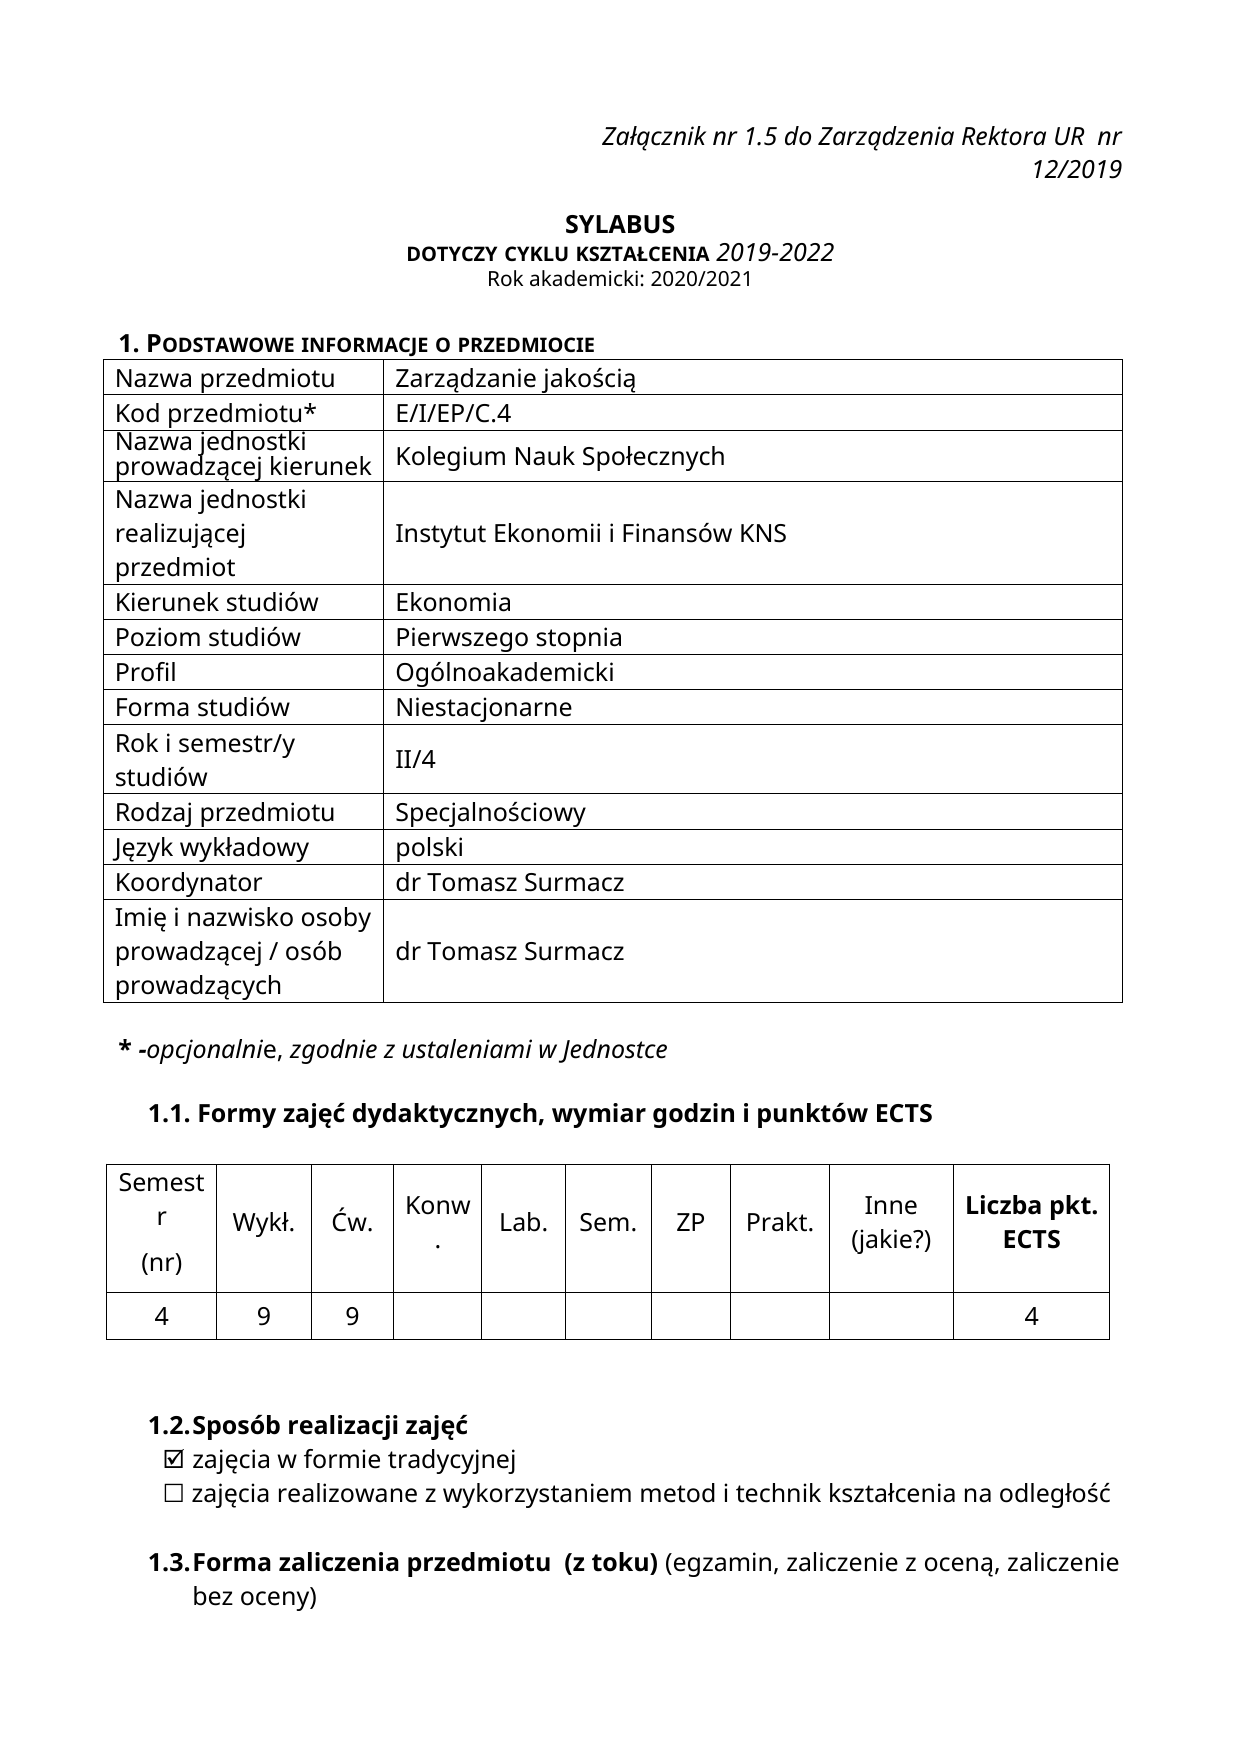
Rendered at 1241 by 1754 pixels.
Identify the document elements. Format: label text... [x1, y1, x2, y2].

table_cell dr Tomasz Surmacz [384, 865, 1122, 899]
table_header Ćw. [312, 1165, 393, 1292]
table_cell dr Tomasz Surmacz [384, 900, 1122, 1002]
table_header Sem. [566, 1165, 651, 1292]
table_cell Kolegium Nauk Społecznych [384, 431, 1122, 481]
table_cell Specjalnościowy [384, 794, 1122, 828]
table_cell II/4 [384, 725, 1122, 793]
table_cell Forma studiów [104, 690, 383, 724]
table_cell Ekonomia [384, 585, 1122, 619]
table_cell 4 [954, 1293, 1109, 1339]
text 1.3. Forma zaliczenia przedmiotu (z toku) (egzamin, zaliczenie z oceną, zaliczenie bez oceny) [148, 1544, 1122, 1612]
text ☐ zajęcia realizowane z wykorzystaniem metod i technik kształcenia na odległość [162, 1476, 1122, 1510]
text Załącznik nr 1.5 do Zarządzenia Rektora UR nr 12/2019 [118, 118, 1122, 186]
text * -opcjonalnie, zgodnie z ustaleniami w Jednostce [118, 1032, 1122, 1066]
table_header Prakt. [731, 1165, 829, 1292]
text Rok akademicki: 2020/2021 [118, 266, 1122, 291]
table_cell Kierunek studiów [104, 585, 383, 619]
table_header Zarządzanie jakością [384, 360, 1122, 394]
table_cell Kod przedmiotu* [104, 395, 383, 429]
table_cell [566, 1293, 651, 1339]
table_cell Instytut Ekonomii i Finansów KNS [384, 482, 1122, 584]
table_cell polski [384, 830, 1122, 863]
table_cell Profil [104, 655, 383, 689]
table_cell Poziom studiów [104, 620, 383, 654]
table_cell 4 [107, 1293, 216, 1339]
table_header Konw. [394, 1165, 481, 1292]
table_cell Rok i semestr/y studiów [104, 725, 383, 793]
table_header Wykł. [217, 1165, 311, 1292]
table_header Lab. [482, 1165, 565, 1292]
table_header Semestr (nr) [107, 1165, 216, 1292]
table_cell E/I/EP/C.4 [384, 395, 1122, 429]
table_cell Nazwa jednostki prowadzącej kierunek [104, 431, 383, 481]
table_cell [394, 1293, 481, 1339]
table_header ZP [652, 1165, 730, 1292]
table_cell [830, 1293, 953, 1339]
table_header Inne (jakie?) [830, 1165, 953, 1292]
table_cell Pierwszego stopnia [384, 620, 1122, 654]
table_cell [482, 1293, 565, 1339]
table_cell Koordynator [104, 865, 383, 899]
text 1.2. Sposób realizacji zajęć [148, 1408, 1122, 1442]
text dotyczy cyklu kształcenia 2019-2022 [118, 241, 1122, 266]
table_cell 9 [217, 1293, 311, 1339]
table_cell Ogólnoakademicki [384, 655, 1122, 689]
table_header Nazwa przedmiotu [104, 360, 383, 394]
table_cell Nazwa jednostki realizującej przedmiot [104, 482, 383, 584]
text 1. Podstawowe informacje o przedmiocie [118, 325, 1122, 359]
table_header Liczba pkt. ECTS [954, 1165, 1109, 1292]
table_cell [731, 1293, 829, 1339]
table_cell [652, 1293, 730, 1339]
text zajęcia w formie tradycyjnej [162, 1442, 1122, 1476]
table_cell 9 [312, 1293, 393, 1339]
table_cell Rodzaj przedmiotu [104, 794, 383, 828]
table_cell Niestacjonarne [384, 690, 1122, 724]
text SYLABUS [118, 207, 1122, 241]
text 1.1. Formy zajęć dydaktycznych, wymiar godzin i punktów ECTS [148, 1095, 1122, 1129]
table_cell Język wykładowy [104, 830, 383, 863]
table_cell Imię i nazwisko osoby prowadzącej / osób prowadzących [104, 900, 383, 1002]
